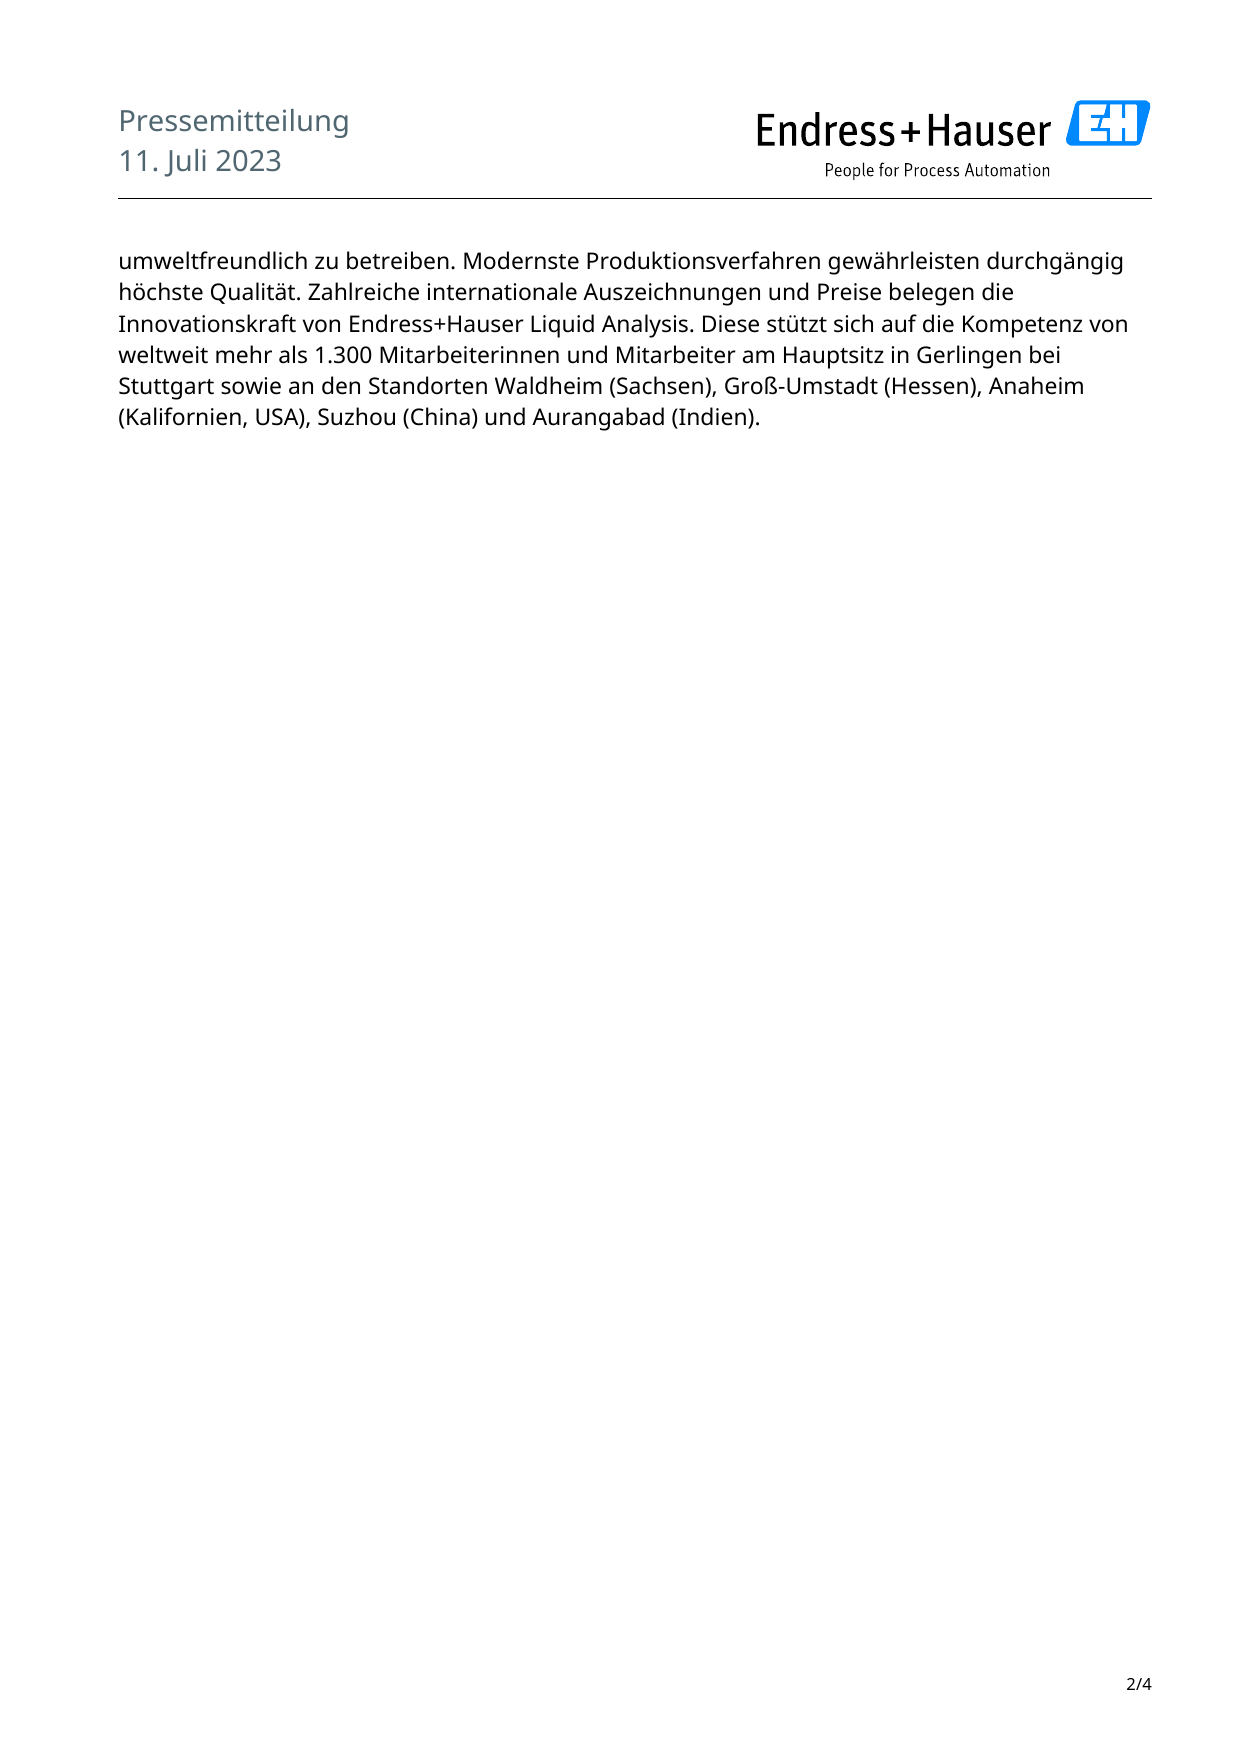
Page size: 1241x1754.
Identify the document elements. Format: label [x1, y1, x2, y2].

text [118, 245, 1152, 433]
